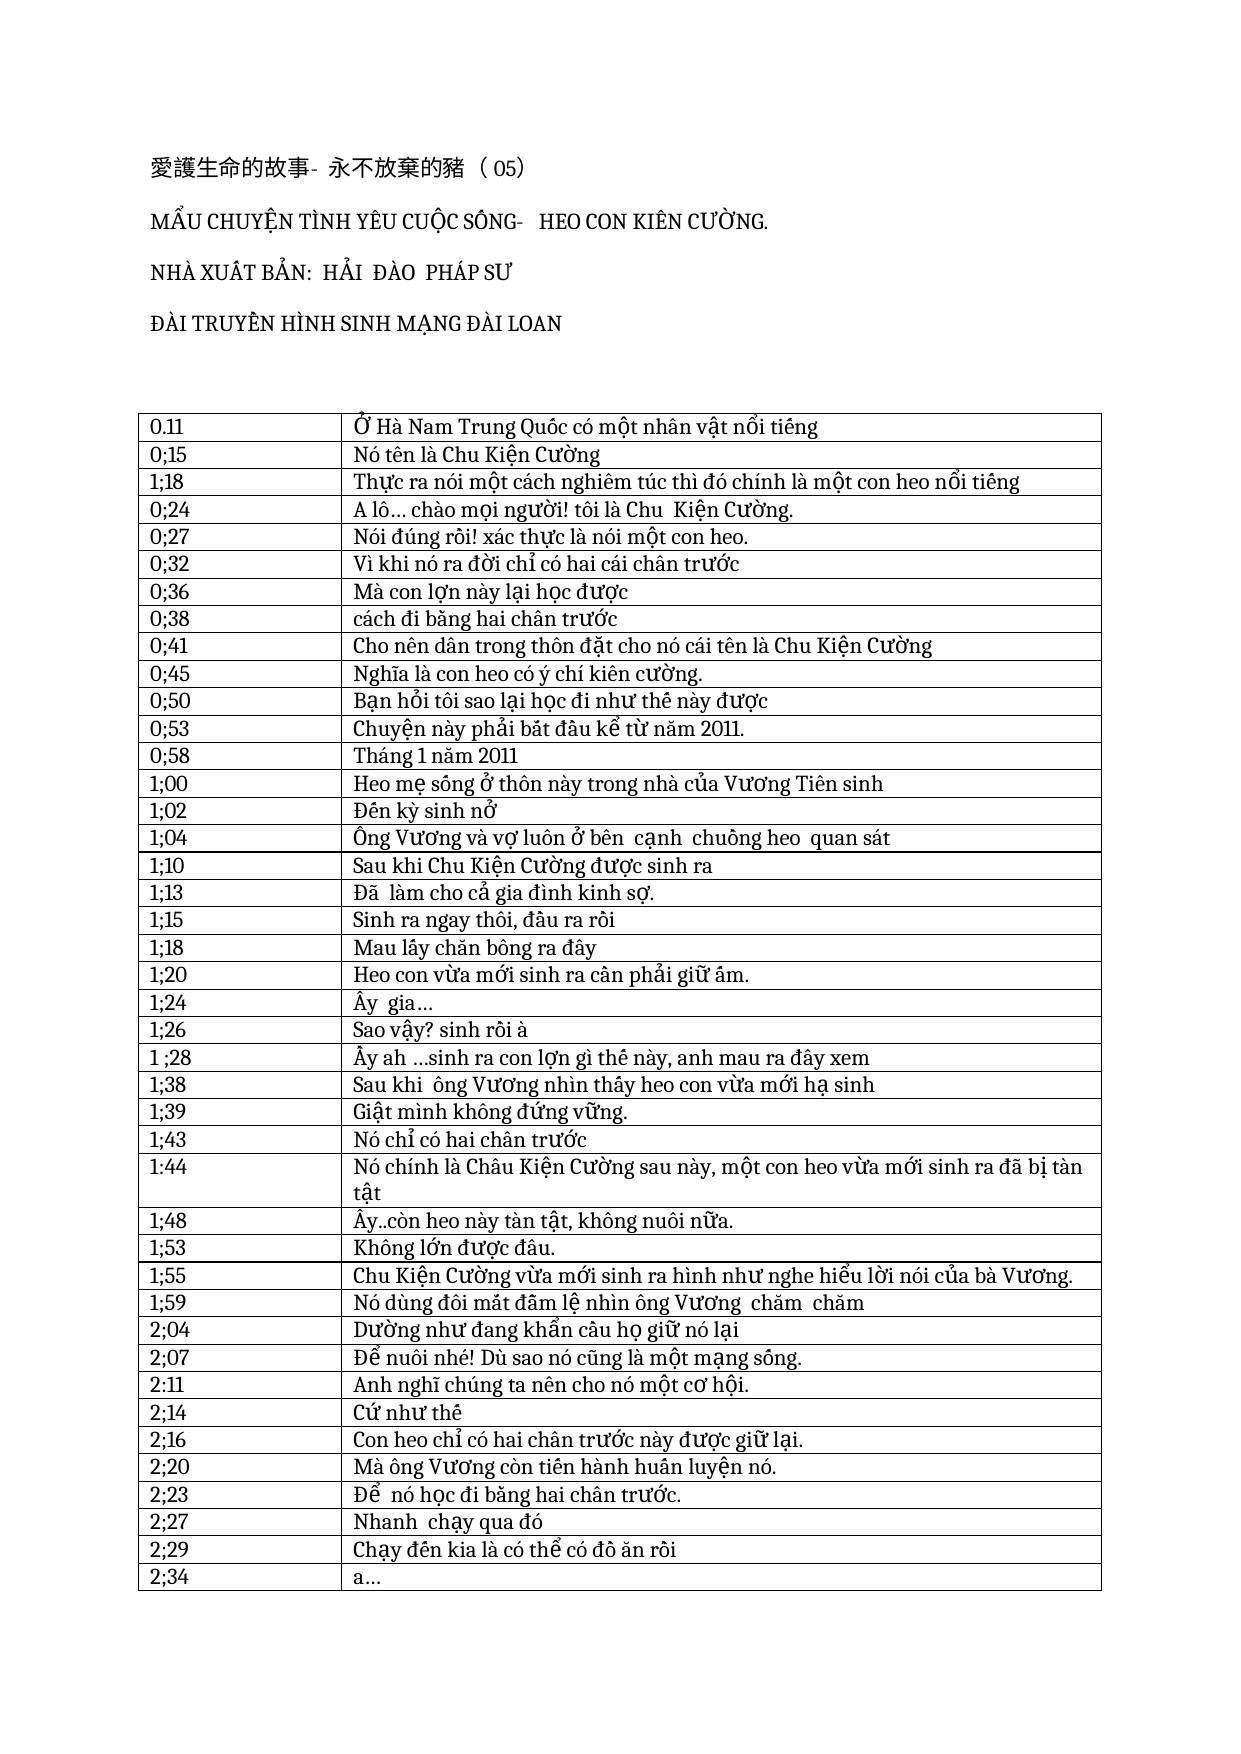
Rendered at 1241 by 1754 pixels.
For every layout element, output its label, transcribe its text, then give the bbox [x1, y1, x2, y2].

table_cell Mau lấy chăn bông ra đây [342, 935, 1101, 961]
table_cell Ầy ah …sinh ra con lợn gì thế này, anh mau ra đây xem [342, 1044, 1101, 1071]
table_cell Heo con vừa mới sinh ra cần phải giữ ấm. [342, 962, 1101, 988]
table_cell cách đi bằng hai chân trước [342, 606, 1101, 632]
table_cell Ông Vương và vợ luôn ở bên cạnh chuồng heo quan sát [342, 825, 1101, 851]
table_cell 2;23 [139, 1482, 341, 1508]
table_cell 2;07 [139, 1345, 341, 1371]
table_cell Đã làm cho cả gia đình kinh sợ. [342, 880, 1101, 906]
table_cell Cho nên dân trong thôn đặt cho nó cái tên là Chu Kiện Cường [342, 633, 1101, 660]
table_cell 1;38 [139, 1072, 341, 1098]
table_cell 1;10 [139, 853, 341, 879]
table_cell Con heo chỉ có hai chân trước này được giữ lại. [342, 1427, 1101, 1453]
table_cell Anh nghĩ chúng ta nên cho nó một cơ hội. [342, 1372, 1101, 1398]
table_cell 1;04 [139, 825, 341, 851]
table_cell Nó tên là Chu Kiện Cường [342, 442, 1101, 468]
table_cell 1;26 [139, 1017, 341, 1043]
table_cell 0;53 [139, 716, 341, 742]
table_cell Nói đúng rồi! xác thực là nói một con heo. [342, 524, 1101, 550]
table_cell Sau khi ông Vương nhìn thấy heo con vừa mới hạ sinh [342, 1072, 1101, 1098]
table_cell 0;58 [139, 743, 341, 769]
table_header Ở Hà Nam Trung Quốc có một nhân vật nổi tiếng [342, 414, 1101, 441]
table_cell 0;24 [139, 496, 341, 523]
table_cell 1;15 [139, 907, 341, 934]
table_cell 2:11 [139, 1372, 341, 1398]
table_cell Dường như đang khẩn cầu họ giữ nó lại [342, 1317, 1101, 1343]
table_cell 1:44 [139, 1154, 341, 1207]
table_cell 0;50 [139, 688, 341, 714]
table_cell Chuyện này phải bắt đầu kể từ năm 2011. [342, 716, 1101, 742]
table_cell Để nuôi nhé! Dù sao nó cũng là một mạng sống. [342, 1345, 1101, 1371]
table_cell Giật mình không đứng vững. [342, 1099, 1101, 1125]
table_cell Thực ra nói một cách nghiêm túc thì đó chính là một con heo nổi tiếng [342, 469, 1101, 495]
table_cell 0;41 [139, 633, 341, 660]
table_cell 1;55 [139, 1263, 341, 1289]
table_cell 1;02 [139, 798, 341, 824]
table_cell a… [342, 1564, 1101, 1590]
table_cell 1;00 [139, 770, 341, 797]
text 愛護生命的故事- 永不放棄的豬（ 05） [150, 150, 1090, 183]
text NHÀ XUẤT BẢN: HẢI ĐÀO PHÁP SƯ [150, 260, 1090, 286]
table_cell 1;20 [139, 962, 341, 988]
table_cell 1;59 [139, 1290, 341, 1316]
table_cell 1;53 [139, 1235, 341, 1261]
text ĐÀI TRUYỀN HÌNH SINH MẠNG ĐÀI LOAN [150, 311, 1090, 337]
table_cell Ây gia… [342, 990, 1101, 1016]
table_cell 1;13 [139, 880, 341, 906]
table_cell 1;48 [139, 1208, 341, 1234]
table_cell Để nó học đi bằng hai chân trước. [342, 1482, 1101, 1508]
table_cell 2;04 [139, 1317, 341, 1343]
table_cell Vì khi nó ra đời chỉ có hai cái chân trước [342, 551, 1101, 577]
table_cell Cứ như thế [342, 1399, 1101, 1426]
table_cell Chu Kiện Cường vừa mới sinh ra hình như nghe hiểu lời nói của bà Vương. [342, 1263, 1101, 1289]
table_cell 1;18 [139, 935, 341, 961]
table_cell Đến kỳ sinh nở [342, 798, 1101, 824]
table_cell Sau khi Chu Kiện Cường được sinh ra [342, 853, 1101, 879]
table_cell 2;20 [139, 1454, 341, 1481]
table_cell Mà con lợn này lại học được [342, 579, 1101, 605]
table_cell 0;32 [139, 551, 341, 577]
table_cell 0;15 [139, 442, 341, 468]
table_cell Sinh ra ngay thôi, đầu ra rồi [342, 907, 1101, 934]
table_cell 2;16 [139, 1427, 341, 1453]
table_cell 2;14 [139, 1399, 341, 1426]
table_cell Chạy đến kia là có thể có đồ ăn rồi [342, 1536, 1101, 1563]
table_cell Nó chính là Châu Kiện Cường sau này, một con heo vừa mới sinh ra đã bị tàn tật [342, 1154, 1101, 1207]
table_cell 0;27 [139, 524, 341, 550]
table_header 0.11 [139, 414, 341, 441]
table_cell Ây..còn heo này tàn tật, không nuôi nữa. [342, 1208, 1101, 1234]
table_cell A lô… chào mọi người! tôi là Chu Kiện Cường. [342, 496, 1101, 523]
table_cell 1;39 [139, 1099, 341, 1125]
table_cell 1 ;28 [139, 1044, 341, 1071]
table_cell Bạn hỏi tôi sao lại học đi như thế này được [342, 688, 1101, 714]
table_cell Sao vậy? sinh rồi à [342, 1017, 1101, 1043]
table_cell 1;43 [139, 1126, 341, 1153]
table_cell 2;29 [139, 1536, 341, 1563]
table_cell Nhanh chạy qua đó [342, 1509, 1101, 1535]
table_cell Mà ông Vương còn tiến hành huấn luyện nó. [342, 1454, 1101, 1481]
table_cell 0;38 [139, 606, 341, 632]
table_cell 0;45 [139, 661, 341, 687]
table_cell 2;34 [139, 1564, 341, 1590]
table_cell 0;36 [139, 579, 341, 605]
table_cell 1;18 [139, 469, 341, 495]
table_cell Không lớn được đâu. [342, 1235, 1101, 1261]
table_cell Heo mẹ sống ở thôn này trong nhà của Vương Tiên sinh [342, 770, 1101, 797]
table_cell 2;27 [139, 1509, 341, 1535]
table_cell Nó dùng đôi mắt đẫm lệ nhìn ông Vương chăm chăm [342, 1290, 1101, 1316]
table_cell Nghĩa là con heo có ý chí kiên cường. [342, 661, 1101, 687]
table_cell 1;24 [139, 990, 341, 1016]
table_cell Nó chỉ có hai chân trước [342, 1126, 1101, 1153]
table_cell Tháng 1 năm 2011 [342, 743, 1101, 769]
text MẨU CHUYỆN TÌNH YÊU CUỘC SỐNG- HEO CON KIÊN CƯỜNG. [150, 209, 1090, 235]
